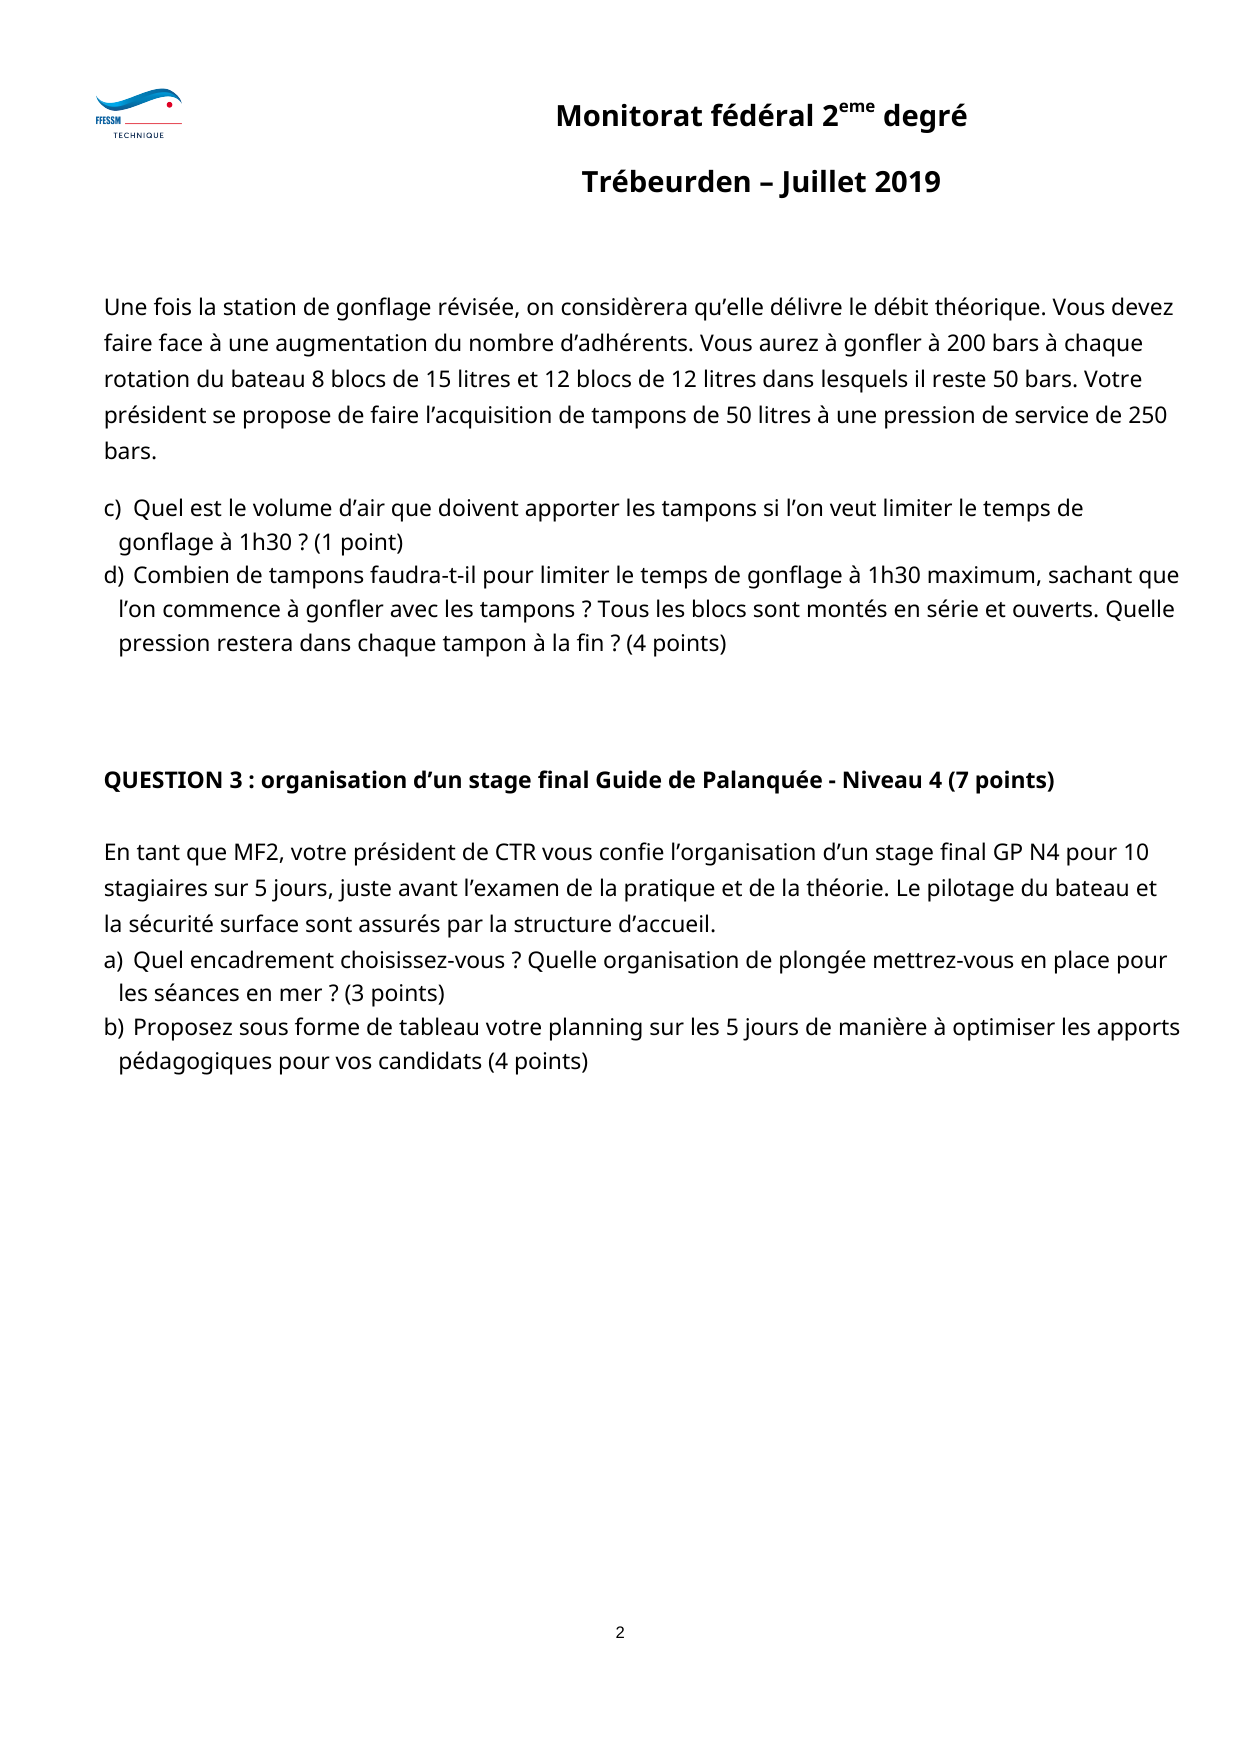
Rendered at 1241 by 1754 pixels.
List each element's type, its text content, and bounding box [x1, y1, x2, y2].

text En tant que MF2, votre président de CTR vous confie l’organisation d’un stage final GP N4 pour 10 stagiaires sur 5 jours, juste avant l’examen de la pratique et de la théorie. Le pilotage du bateau et la sécurité surface sont assurés par la structure d’accueil. [103, 836, 1181, 939]
list Proposez sous forme de tableau votre planning sur les 5 jours de manière à optimiser les apports pédagogiques pour vos candidats (4 points) [103, 1011, 1181, 1076]
list Quel encadrement choisissez-vous ? Quelle organisation de plongée mettrez-vous en place pour les séances en mer ? (3 points) [103, 943, 1181, 1008]
list Quel est le volume d’air que doivent apporter les tampons si l’on veut limiter le temps de gonflage à 1h30 ? (1 point) [103, 492, 1181, 557]
text Une fois la station de gonflage révisée, on considèrera qu’elle délivre le débit théorique. Vous devez faire face à une augmentation du nombre d’adhérents. Vous aurez à gonfler à 200 bars à chaque rotation du bateau 8 blocs de 15 litres et 12 blocs de 12 litres dans lesquels il reste 50 bars. Votre président se propose de faire l’acquisition de tampons de 50 litres à une pression de service de 250 bars. [103, 291, 1181, 466]
picture [70, 44, 208, 183]
list Combien de tampons faudra-t-il pour limiter le temps de gonflage à 1h30 maximum, sachant que l’on commence à gonfler avec les tampons ? Tous les blocs sont montés en série et ouverts. Quelle pression restera dans chaque tampon à la fin ? (4 points) [103, 559, 1181, 658]
text QUESTION 3 : organisation d’un stage final Guide de Palanquée - Niveau 4 (7 points) [103, 764, 1181, 795]
